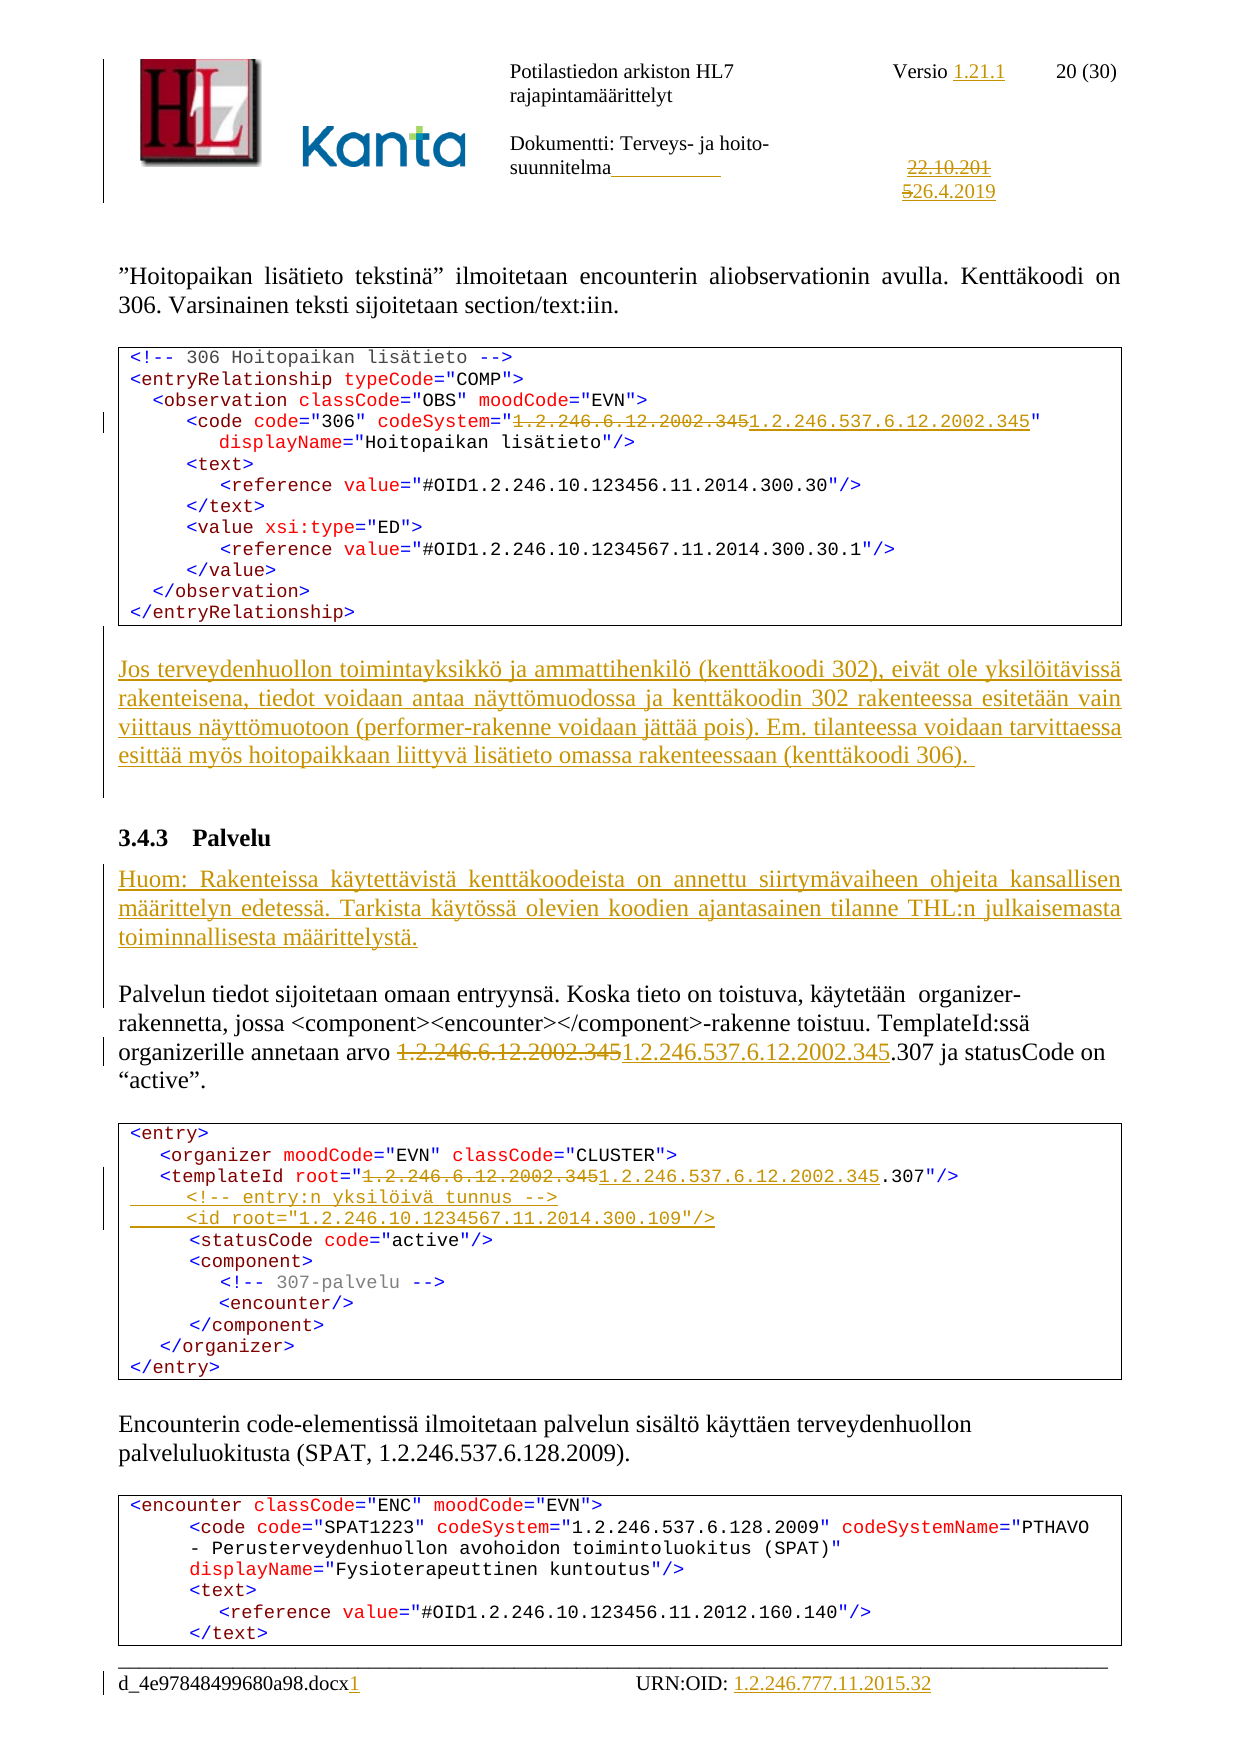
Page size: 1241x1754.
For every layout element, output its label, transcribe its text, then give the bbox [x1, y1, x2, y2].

text Encounterin code-elementissä ilmoitetaan palvelun sisältö käyttäen terveydenhuollon palveluluokitusta (SPAT, 1.2.246.537.6.128.2009). [118, 1409, 1122, 1466]
table_header <entry> <organizer moodCode="EVN" classCode="CLUSTER"> <templateId root=".307"/> <statusCode code="active"/> <component> <!-- 307-palvelu --> <encounter/> </component> </organizer> </entry> [119, 1124, 1121, 1379]
picture [302, 126, 466, 167]
text ”Hoitopaikan lisätieto tekstinä” ilmoitetaan encounterin aliobservationin avulla. Kenttäkoodi on 306. Varsinainen teksti sijoitetaan section/text:iin. [118, 261, 1122, 318]
subtitle Palvelu [118, 823, 1122, 852]
picture [140, 59, 263, 167]
table_header <!-- 306 Hoitopaikan lisätieto --> <entryRelationship typeCode="COMP"> <observation classCode="OBS" moodCode="EVN"> <code code="306" codeSystem="" displayName="Hoitopaikan lisätieto"/> <text> <reference value="#OID1.2.246.10.123456.11.2014.300.30"/> </text> <value xsi:type="ED"> <reference value="#OID1.2.246.10.1234567.11.2014.300.30.1"/> </value> </observation> </entryRelationship> [119, 348, 1121, 624]
text Palvelun tiedot sijoitetaan omaan entryynsä. Koska tieto on toistuva, käytetään organizer-rakennetta, jossa <component><encounter></component>-rakenne toistuu. TemplateId:ssä organizerille annetaan arvo .307 ja statusCode on “active”. [118, 979, 1122, 1094]
